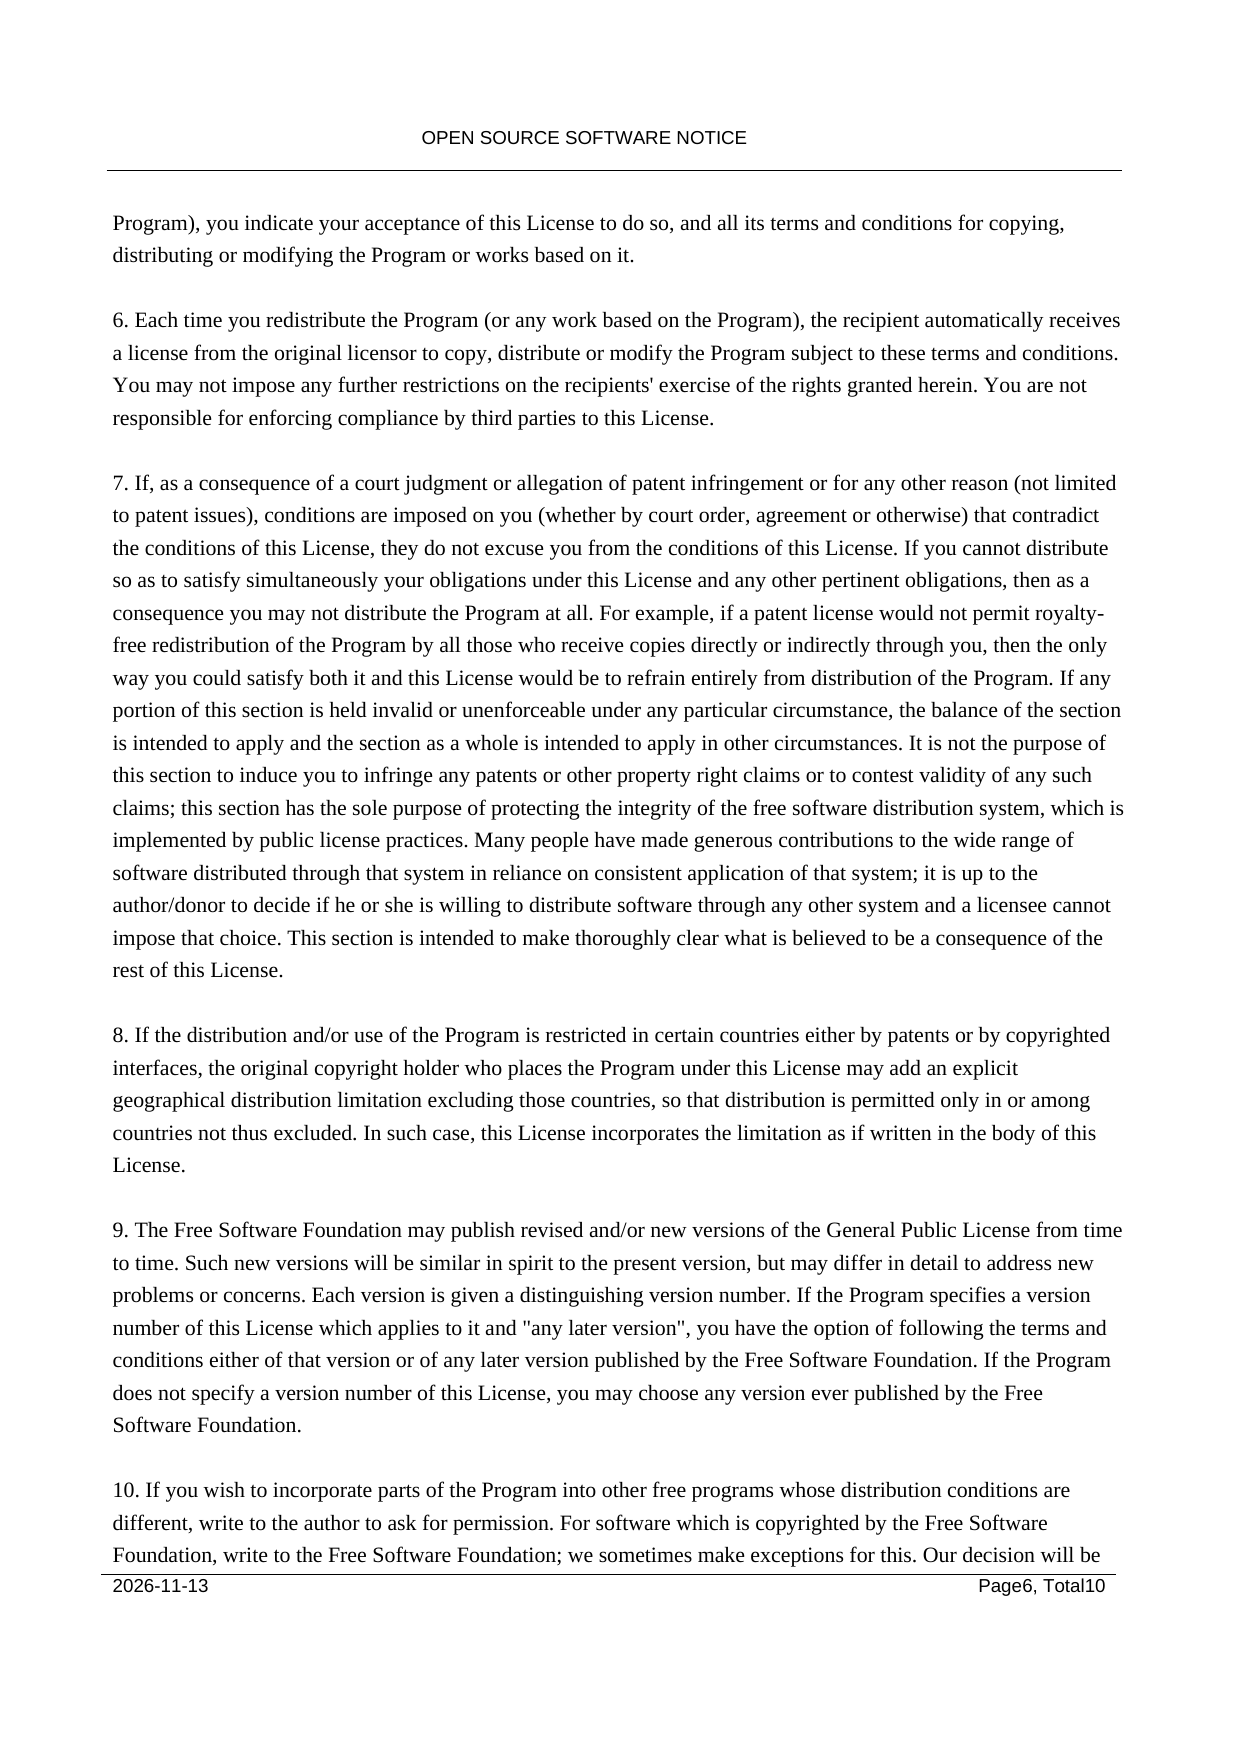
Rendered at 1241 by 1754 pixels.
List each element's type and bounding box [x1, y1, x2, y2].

text [112, 206, 1128, 1571]
